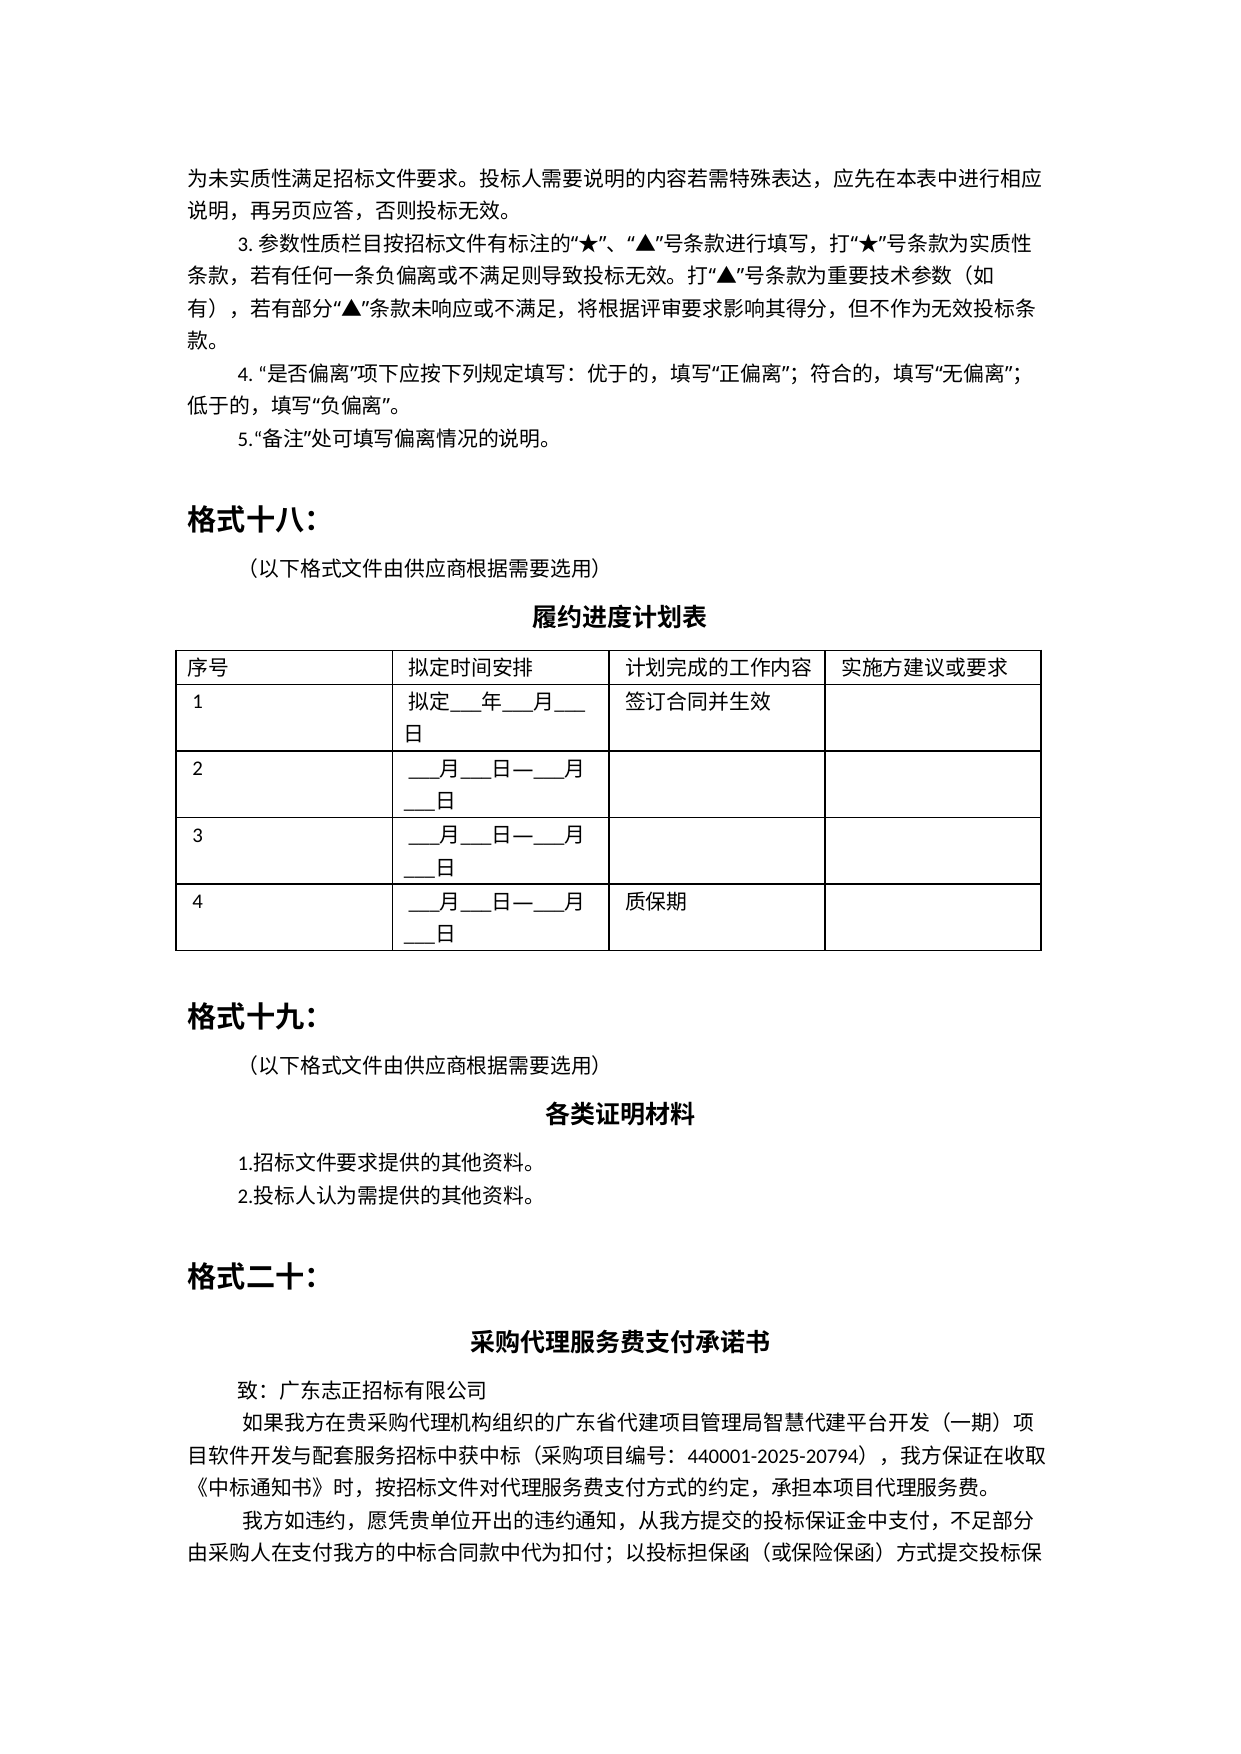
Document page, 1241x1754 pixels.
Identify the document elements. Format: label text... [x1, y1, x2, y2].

table_cell 拟定___年___月___日 [393, 685, 608, 750]
table_cell [826, 752, 1040, 817]
text （以下格式文件由供应商根据需要选用） [187, 552, 1053, 584]
table_header 拟定时间安排 [393, 651, 608, 683]
table_cell 2 [177, 752, 392, 817]
table_cell 3 [177, 818, 392, 883]
text 1.招标文件要求提供的其他资料。 [187, 1146, 1053, 1179]
table_cell 1 [177, 685, 392, 750]
table_cell 质保期 [610, 885, 824, 950]
table_cell [826, 818, 1040, 883]
table_header 序号 [177, 651, 392, 683]
text 各类证明材料 [187, 1081, 1053, 1146]
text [187, 1504, 1053, 1569]
table_cell ___月___日—___月___日 [393, 818, 608, 883]
text 格式二十： [187, 1244, 1053, 1309]
table_header 实施方建议或要求 [826, 651, 1040, 683]
text 3. 参数性质栏目按招标文件有标注的“★”、“▲”号条款进行填写，打“★”号条款为实质性条款，若有任何一条负偏离或不满足则导致投标无效。打“▲”号条款为重要技术参数（如有），若有部分“▲”条款未响应或不满足，将根据评审要求影响其得分，但不作为无效投标条款。 [187, 227, 1053, 357]
text 4. “是否偏离”项下应按下列规定填写：优于的，填写“正偏离”；符合的，填写“无偏离”；低于的，填写“负偏离”。 [187, 357, 1053, 422]
text 如果我方在贵采购代理机构组织的广东省代建项目管理局智慧代建平台开发（一期）项目软件开发与配套服务招标中获中标（采购项目编号：440001-2025-20794），我方保证在收取《中标通知书》时，按招标文件对代理服务费支付方式的约定，承担本项目代理服务费。 [187, 1406, 1053, 1504]
text 履约进度计划表 [187, 584, 1053, 649]
table_cell 签订合同并生效 [610, 685, 824, 750]
text （以下格式文件由供应商根据需要选用） [187, 1049, 1053, 1081]
text 致：广东志正招标有限公司 [187, 1374, 1053, 1406]
text 5.“备注”处可填写偏离情况的说明。 [187, 422, 1053, 454]
text 采购代理服务费支付承诺书 [187, 1309, 1053, 1374]
table_cell ___月___日—___月___日 [393, 885, 608, 950]
table_cell [610, 752, 824, 817]
table_header 计划完成的工作内容 [610, 651, 824, 683]
table_cell [826, 885, 1040, 950]
text 格式十八： [187, 487, 1053, 552]
table_cell [610, 818, 824, 883]
table_cell 4 [177, 885, 392, 950]
text 格式十九： [187, 984, 1053, 1049]
table_cell ___月___日—___月___日 [393, 752, 608, 817]
text 2.投标人认为需提供的其他资料。 [187, 1179, 1053, 1211]
table_cell [826, 685, 1040, 750]
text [187, 162, 1053, 227]
